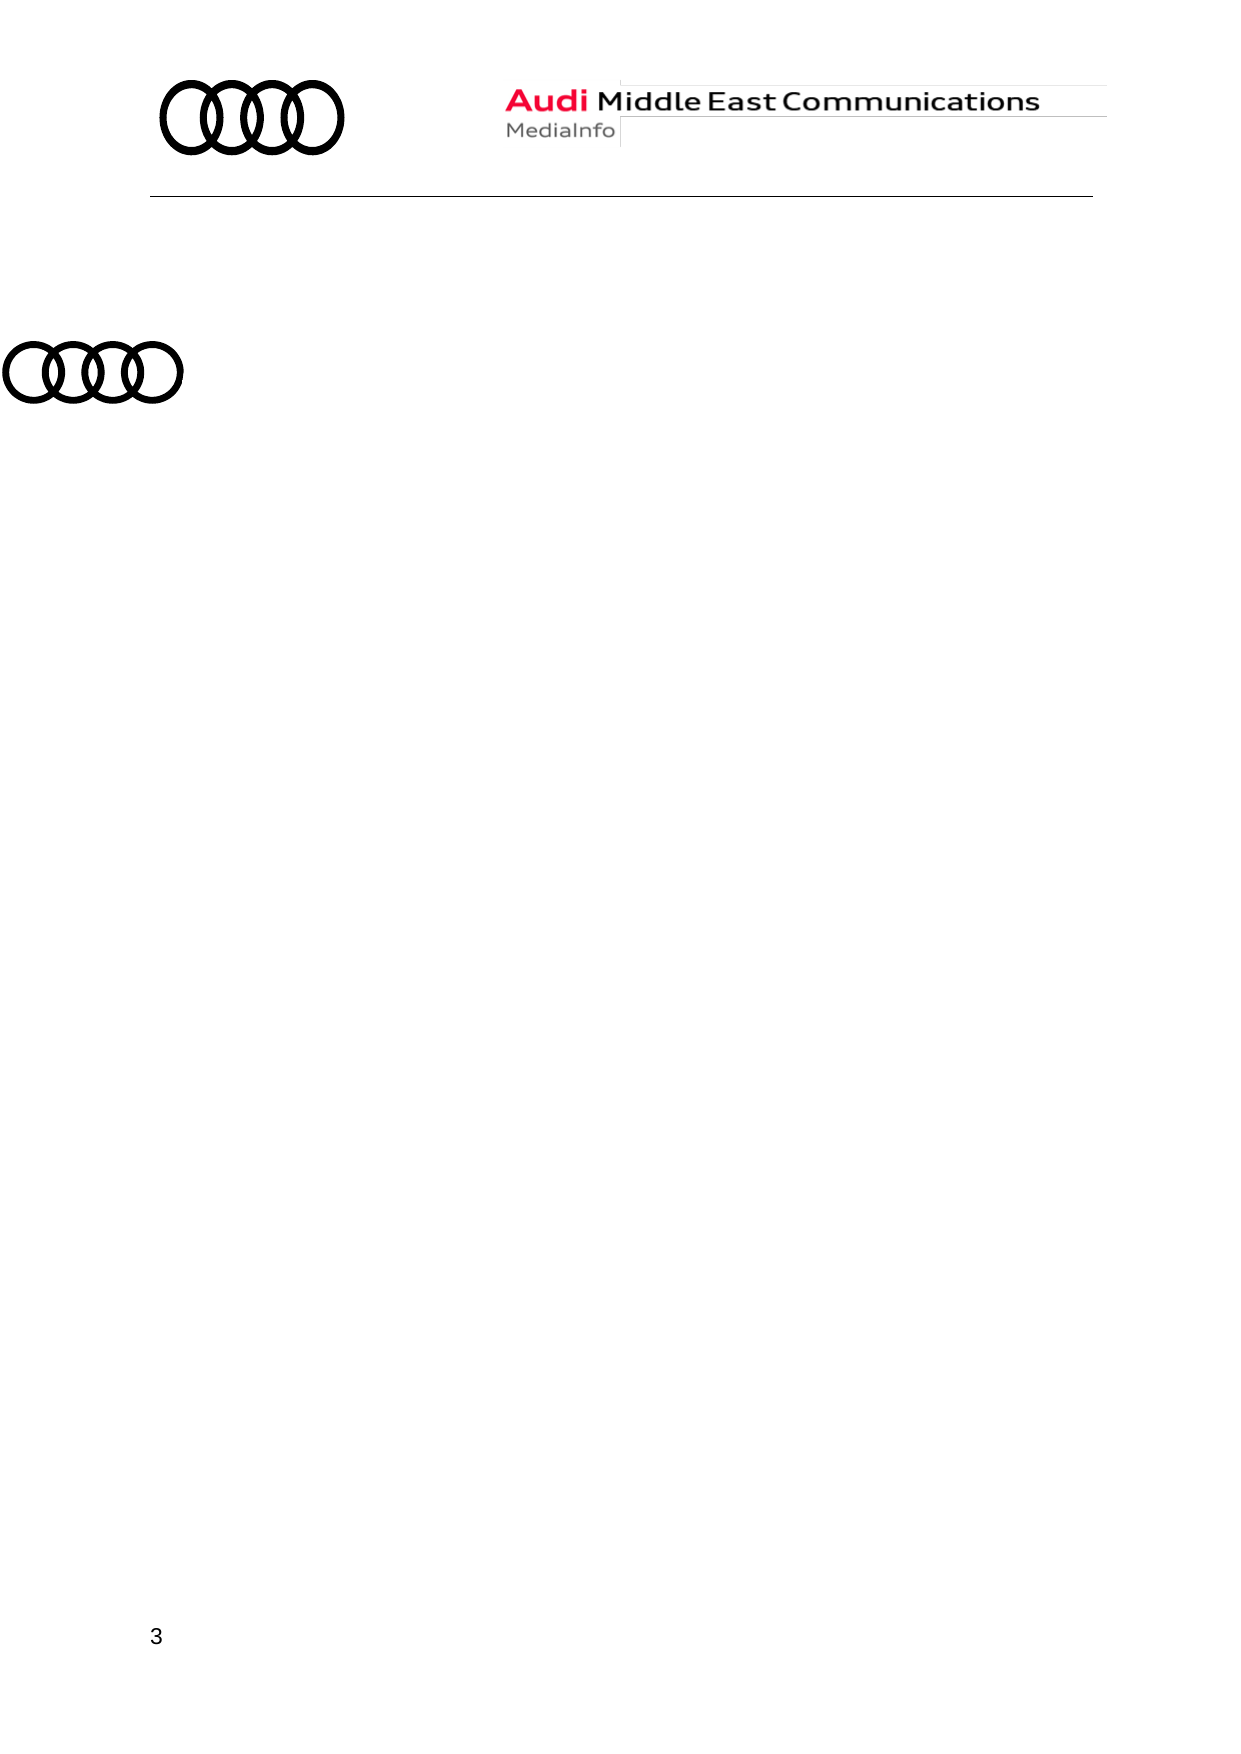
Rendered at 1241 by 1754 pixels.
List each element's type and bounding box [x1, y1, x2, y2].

picture [502, 78, 1107, 151]
